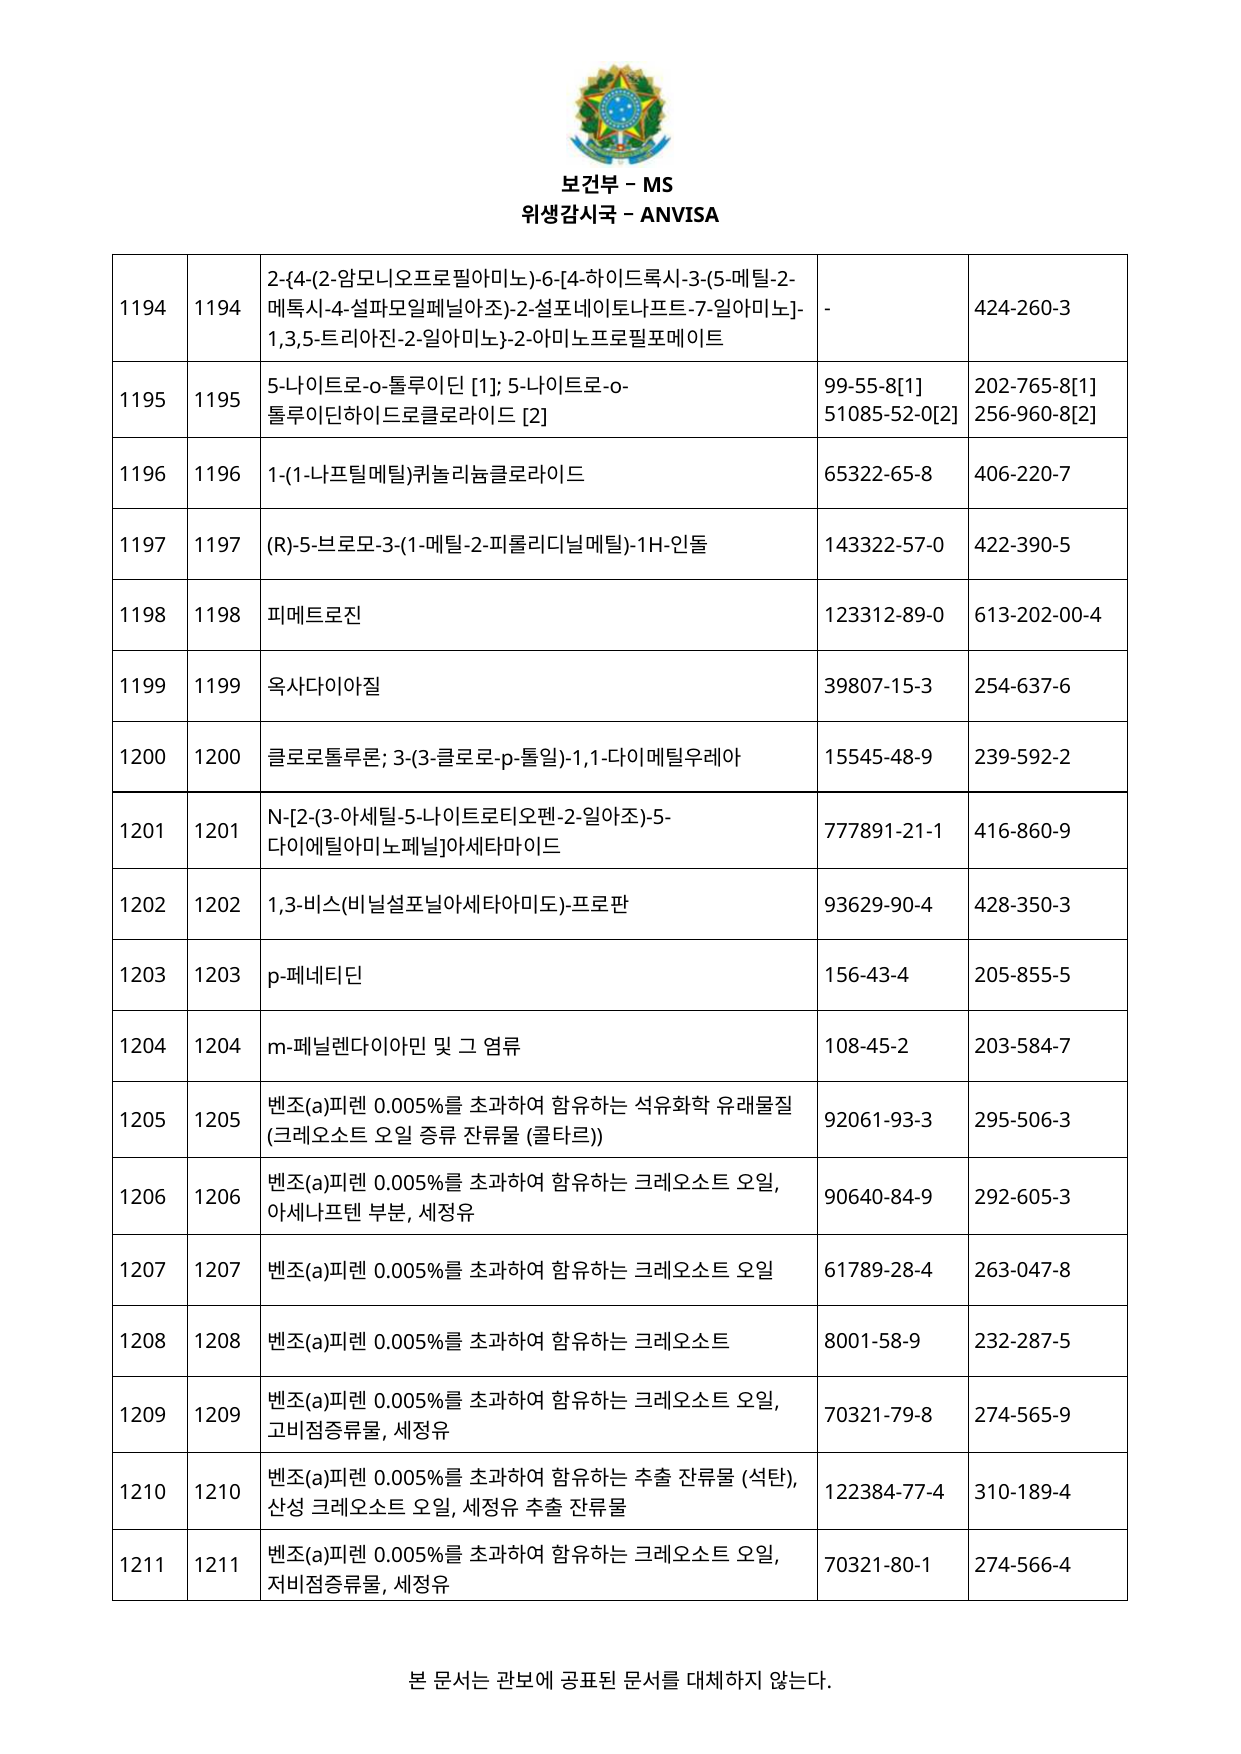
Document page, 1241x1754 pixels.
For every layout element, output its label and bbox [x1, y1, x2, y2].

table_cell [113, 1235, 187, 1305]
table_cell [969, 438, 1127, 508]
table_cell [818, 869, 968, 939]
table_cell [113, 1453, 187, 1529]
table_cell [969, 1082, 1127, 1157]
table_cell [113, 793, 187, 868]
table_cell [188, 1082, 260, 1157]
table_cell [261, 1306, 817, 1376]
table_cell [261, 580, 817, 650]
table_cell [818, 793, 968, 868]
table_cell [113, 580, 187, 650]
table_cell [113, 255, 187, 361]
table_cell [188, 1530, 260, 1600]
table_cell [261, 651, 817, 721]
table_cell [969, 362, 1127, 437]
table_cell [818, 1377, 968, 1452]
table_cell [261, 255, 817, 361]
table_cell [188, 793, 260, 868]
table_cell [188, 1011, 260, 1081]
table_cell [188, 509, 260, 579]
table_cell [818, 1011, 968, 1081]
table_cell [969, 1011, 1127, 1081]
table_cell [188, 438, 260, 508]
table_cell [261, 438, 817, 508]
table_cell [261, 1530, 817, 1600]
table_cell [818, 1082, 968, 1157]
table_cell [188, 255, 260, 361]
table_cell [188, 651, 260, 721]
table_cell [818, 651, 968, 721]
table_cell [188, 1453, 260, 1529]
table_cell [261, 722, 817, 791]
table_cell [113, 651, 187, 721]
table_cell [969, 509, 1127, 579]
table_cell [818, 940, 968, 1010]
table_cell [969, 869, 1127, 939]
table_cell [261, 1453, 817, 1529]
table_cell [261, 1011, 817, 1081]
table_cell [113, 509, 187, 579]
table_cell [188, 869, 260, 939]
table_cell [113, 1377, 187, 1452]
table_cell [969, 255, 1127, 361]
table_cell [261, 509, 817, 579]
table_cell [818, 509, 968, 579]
picture [566, 61, 675, 168]
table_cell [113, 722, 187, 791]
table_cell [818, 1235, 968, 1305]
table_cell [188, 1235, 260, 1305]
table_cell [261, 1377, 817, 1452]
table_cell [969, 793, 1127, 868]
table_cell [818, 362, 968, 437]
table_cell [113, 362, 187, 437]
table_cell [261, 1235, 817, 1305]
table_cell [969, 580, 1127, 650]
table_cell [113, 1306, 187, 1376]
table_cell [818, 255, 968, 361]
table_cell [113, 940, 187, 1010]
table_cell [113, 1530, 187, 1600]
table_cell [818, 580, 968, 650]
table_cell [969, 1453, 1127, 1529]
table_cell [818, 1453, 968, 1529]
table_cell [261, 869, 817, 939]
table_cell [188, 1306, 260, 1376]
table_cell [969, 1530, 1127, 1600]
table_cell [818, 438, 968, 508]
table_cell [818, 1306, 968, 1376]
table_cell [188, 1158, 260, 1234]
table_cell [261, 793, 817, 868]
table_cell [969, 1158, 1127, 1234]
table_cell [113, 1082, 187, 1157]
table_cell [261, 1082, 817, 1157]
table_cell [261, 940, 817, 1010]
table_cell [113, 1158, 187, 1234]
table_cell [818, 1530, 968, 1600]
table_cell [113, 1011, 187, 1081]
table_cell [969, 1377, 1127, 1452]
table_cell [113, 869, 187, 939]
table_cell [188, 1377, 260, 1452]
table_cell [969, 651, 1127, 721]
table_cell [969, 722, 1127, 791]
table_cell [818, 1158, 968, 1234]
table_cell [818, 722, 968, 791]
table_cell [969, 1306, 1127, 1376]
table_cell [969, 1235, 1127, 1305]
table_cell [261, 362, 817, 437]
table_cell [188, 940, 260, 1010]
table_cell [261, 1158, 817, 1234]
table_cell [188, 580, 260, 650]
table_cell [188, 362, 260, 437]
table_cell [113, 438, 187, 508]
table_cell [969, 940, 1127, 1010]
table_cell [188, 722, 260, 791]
